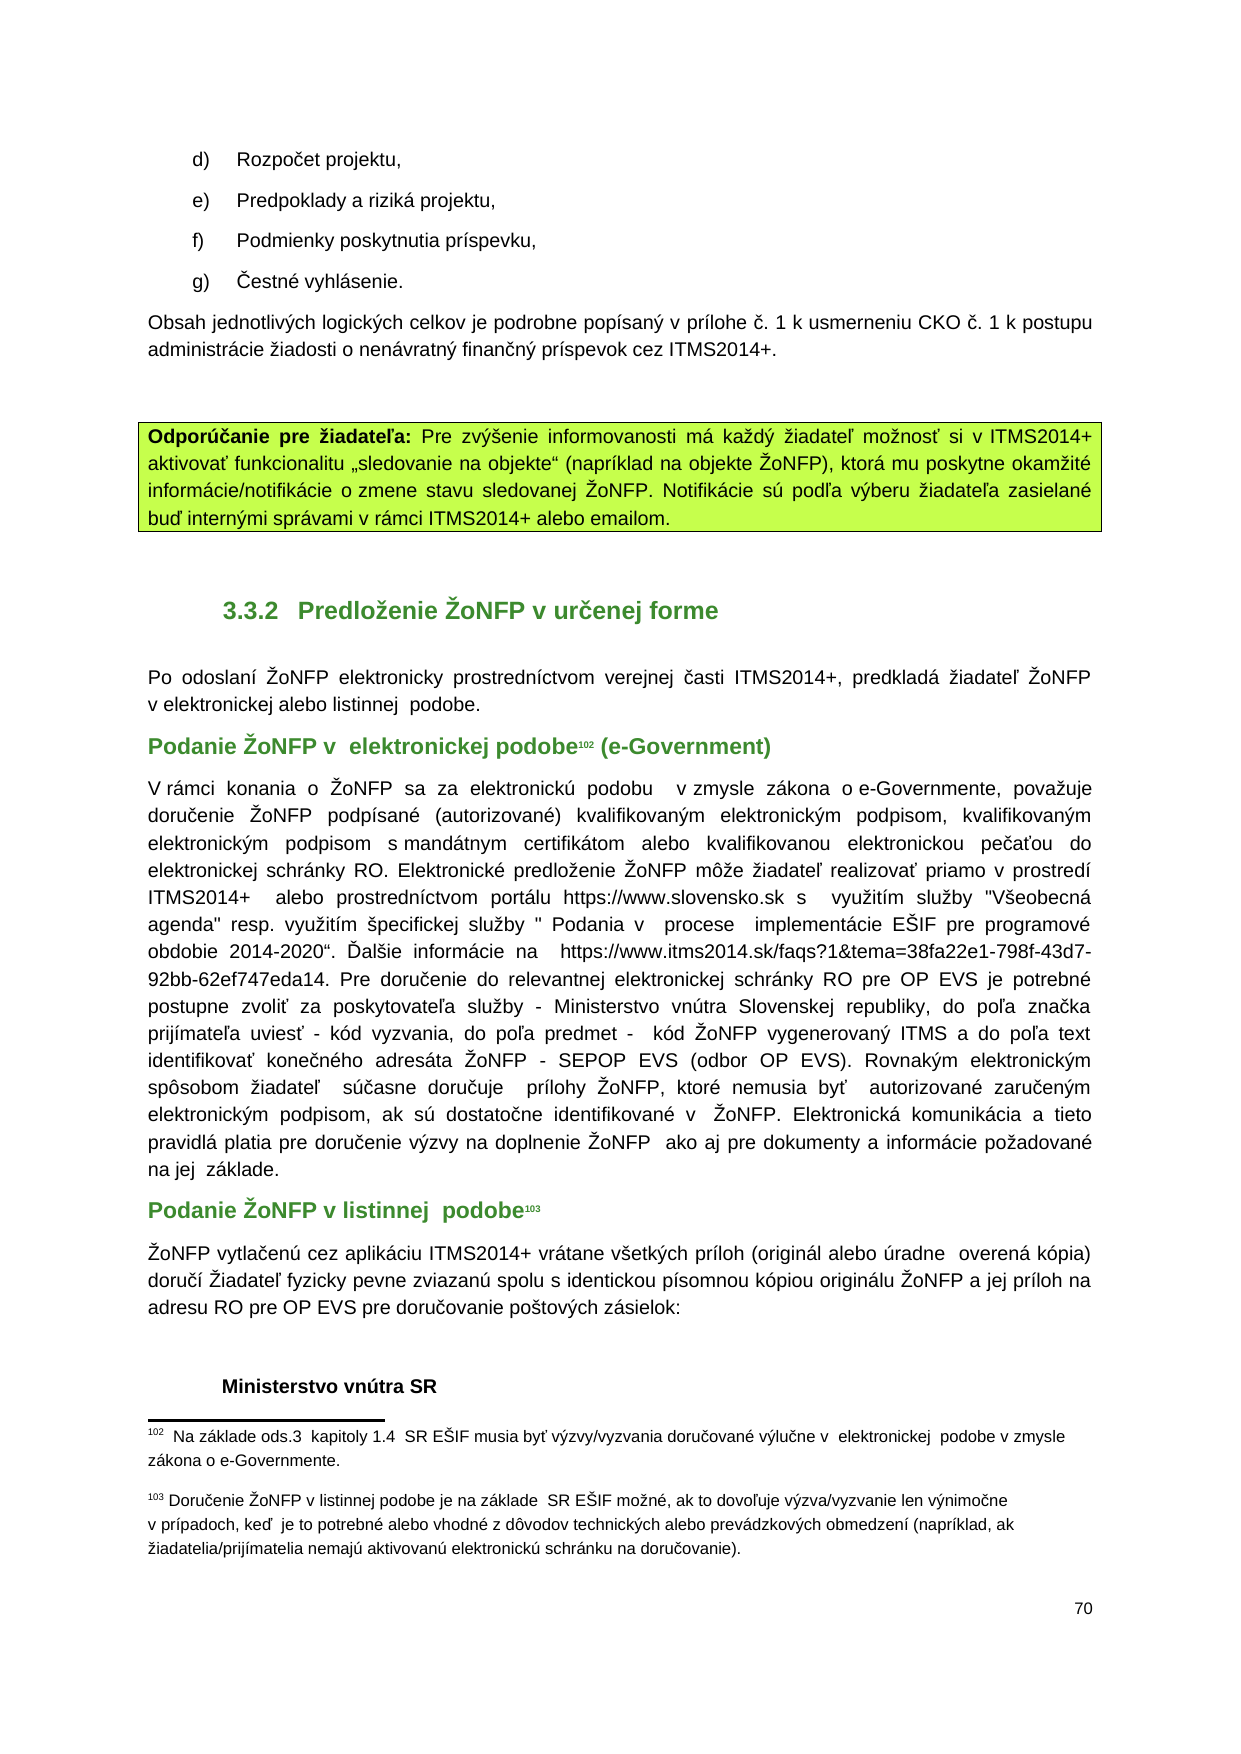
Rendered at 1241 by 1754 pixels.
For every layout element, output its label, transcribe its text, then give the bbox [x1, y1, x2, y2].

list Čestné vyhlásenie. [192, 270, 1092, 293]
text Podanie ŽoNFP v elektronickej podobe (e-Government) [148, 733, 1092, 759]
text Podanie ŽoNFP v listinnej podobe [148, 1197, 1092, 1224]
text Odporúčanie pre žiadateľa: Pre zvýšenie informovanosti má každý žiadateľ možnosť si v ITMS2014+ aktivovať funkcionalitu „sledovanie na objekte“ (napríklad na objekte ŽoNFP), ktorá mu poskytne okamžité informácie/notifikácie o zmene stavu sledovanej ŽoNFP. Notifikácie sú podľa výberu žiadateľa zasielané buď internými správami v rámci ITMS2014+ alebo emailom. [139, 423, 1101, 531]
text Ministerstvo vnútra SR [222, 1375, 1092, 1398]
list Podmienky poskytnutia príspevku, [192, 229, 1092, 252]
text V rámci konania o ŽoNFP sa za elektronickú podobu v zmysle zákona o e-Governmente, považuje doručenie ŽoNFP podpísané (autorizované) kvalifikovaným elektronickým podpisom, kvalifikovaným elektronickým podpisom s mandátnym certifikátom alebo kvalifikovanou elektronickou pečaťou do elektronickej schránky RO. Elektronické predloženie ŽoNFP môže žiadateľ realizovať priamo v prostredí ITMS2014+ alebo prostredníctvom portálu https://www.slovensko.sk s využitím služby "Všeobecná agenda" resp. využitím špecifickej služby " Podania v procese implementácie EŠIF pre programové obdobie 2014-2020“. Ďalšie informácie na https://www.itms2014.sk/faqs?1&tema=38fa22e1-798f-43d7-92bb-62ef747eda14. Pre doručenie do relevantnej elektronickej schránky RO pre OP EVS je potrebné postupne zvoliť za poskytovateľa služby - Ministerstvo vnútra Slovenskej republiky, do poľa značka prijímateľa uviesť - kód vyzvania, do poľa predmet - kód ŽoNFP vygenerovaný ITMS a do poľa text identifikovať konečného adresáta ŽoNFP - SEPOP EVS (odbor OP EVS). Rovnakým elektronickým spôsobom žiadateľ súčasne doručuje prílohy ŽoNFP, ktoré nemusia byť autorizované zaručeným elektronickým podpisom, ak sú dostatočne identifikované v ŽoNFP. Elektronická komunikácia a tieto pravidlá platia pre doručenie výzvy na doplnenie ŽoNFP ako aj pre dokumenty a informácie požadované na jej základe. [148, 777, 1092, 1180]
text ŽoNFP vytlačenú cez aplikáciu ITMS2014+ vrátane všetkých príloh (originál alebo úradne overená kópia) doručí Žiadateľ fyzicky pevne zviazanú spolu s identickou písomnou kópiou originálu ŽoNFP a jej príloh na adresu RO pre OP EVS pre doručovanie poštových zásielok: [148, 1241, 1092, 1318]
subtitle 3.3.2 Predloženie ŽoNFP v určenej forme [223, 596, 1092, 625]
text Po odoslaní ŽoNFP elektronicky prostredníctvom verejnej časti ITMS2014+, predkladá žiadateľ ŽoNFP v elektronickej alebo listinnej podobe. [148, 666, 1092, 716]
list Rozpočet projektu, [192, 148, 1092, 170]
text Obsah jednotlivých logických celkov je podrobne popísaný v prílohe č. 1 k usmerneniu CKO č. 1 k postupu administrácie žiadosti o nenávratný finančný príspevok cez ITMS2014+. [148, 311, 1092, 361]
list Predpoklady a riziká projektu, [192, 188, 1092, 211]
